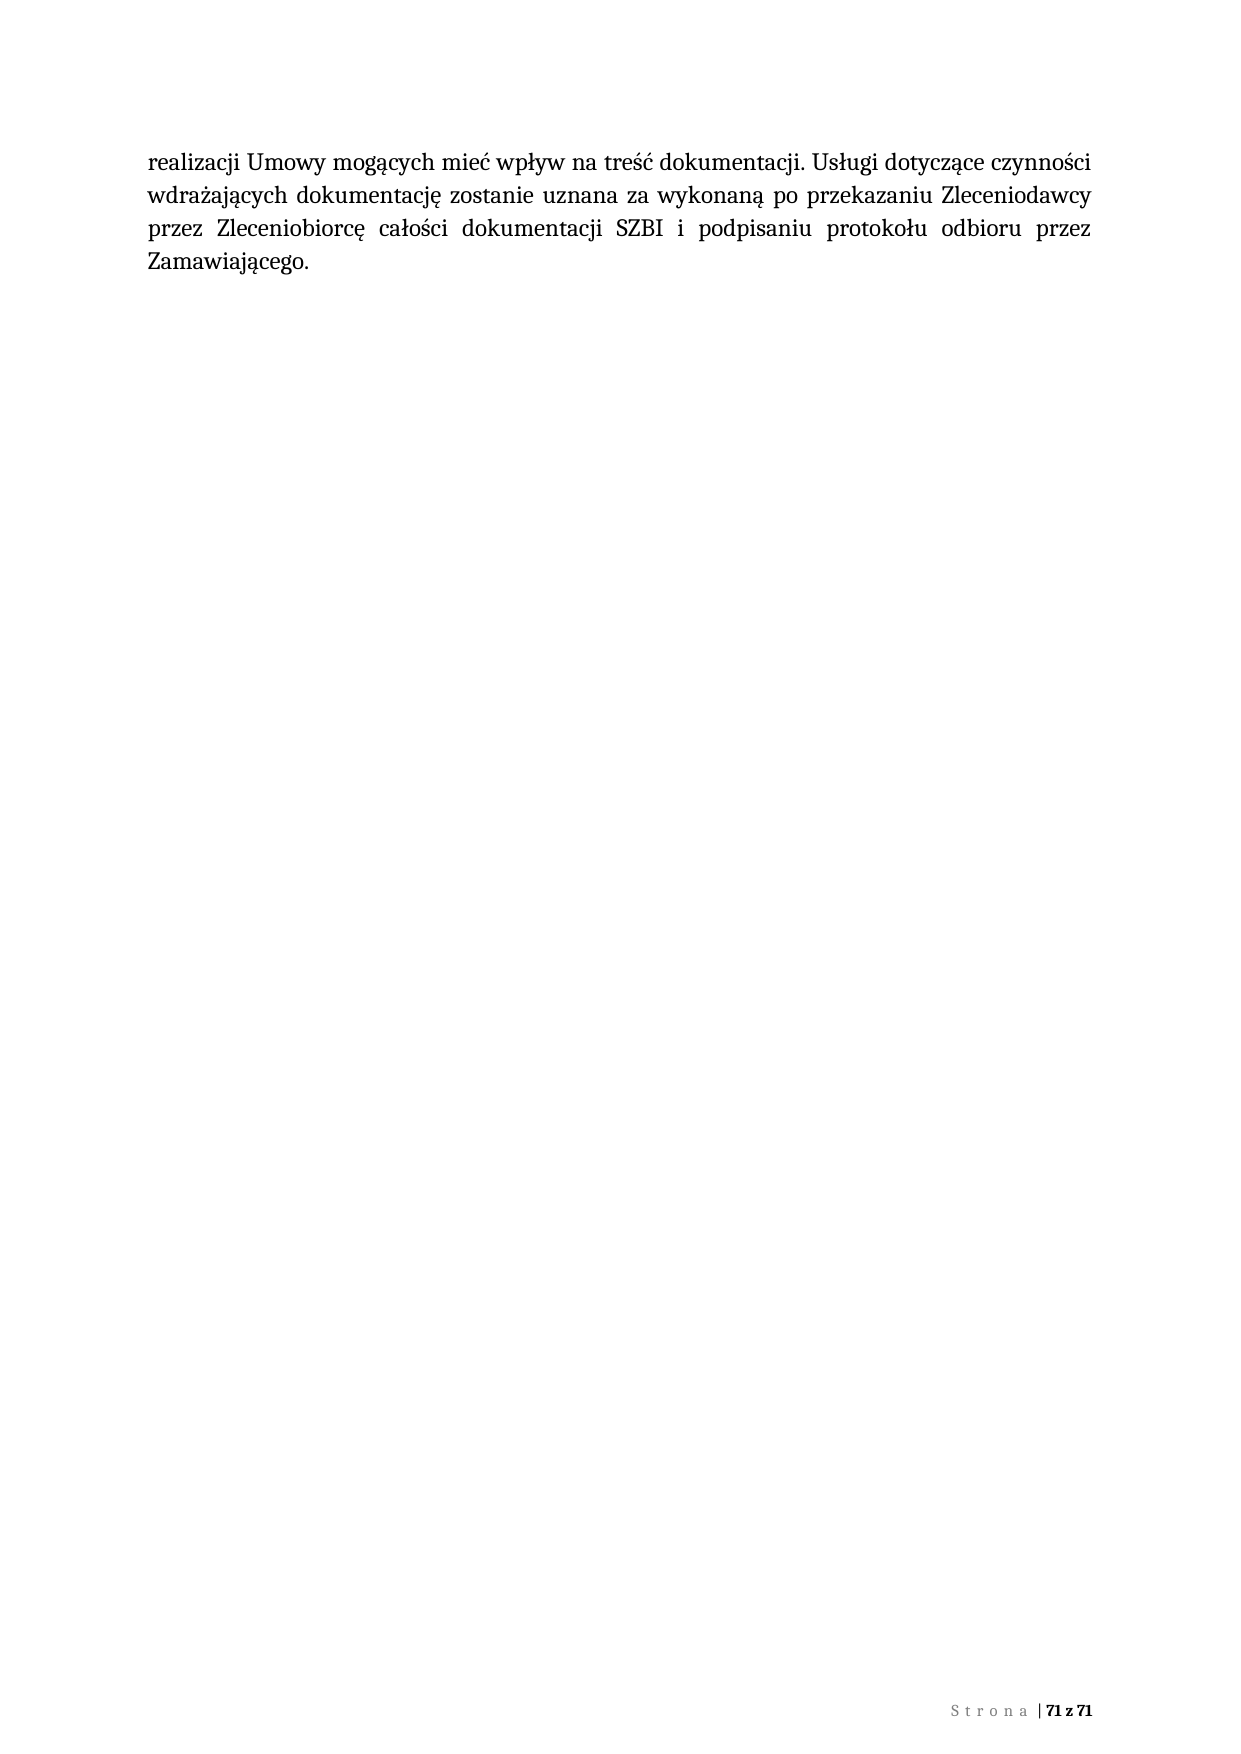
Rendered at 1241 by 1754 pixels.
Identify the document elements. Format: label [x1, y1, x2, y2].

text [148, 148, 1093, 275]
